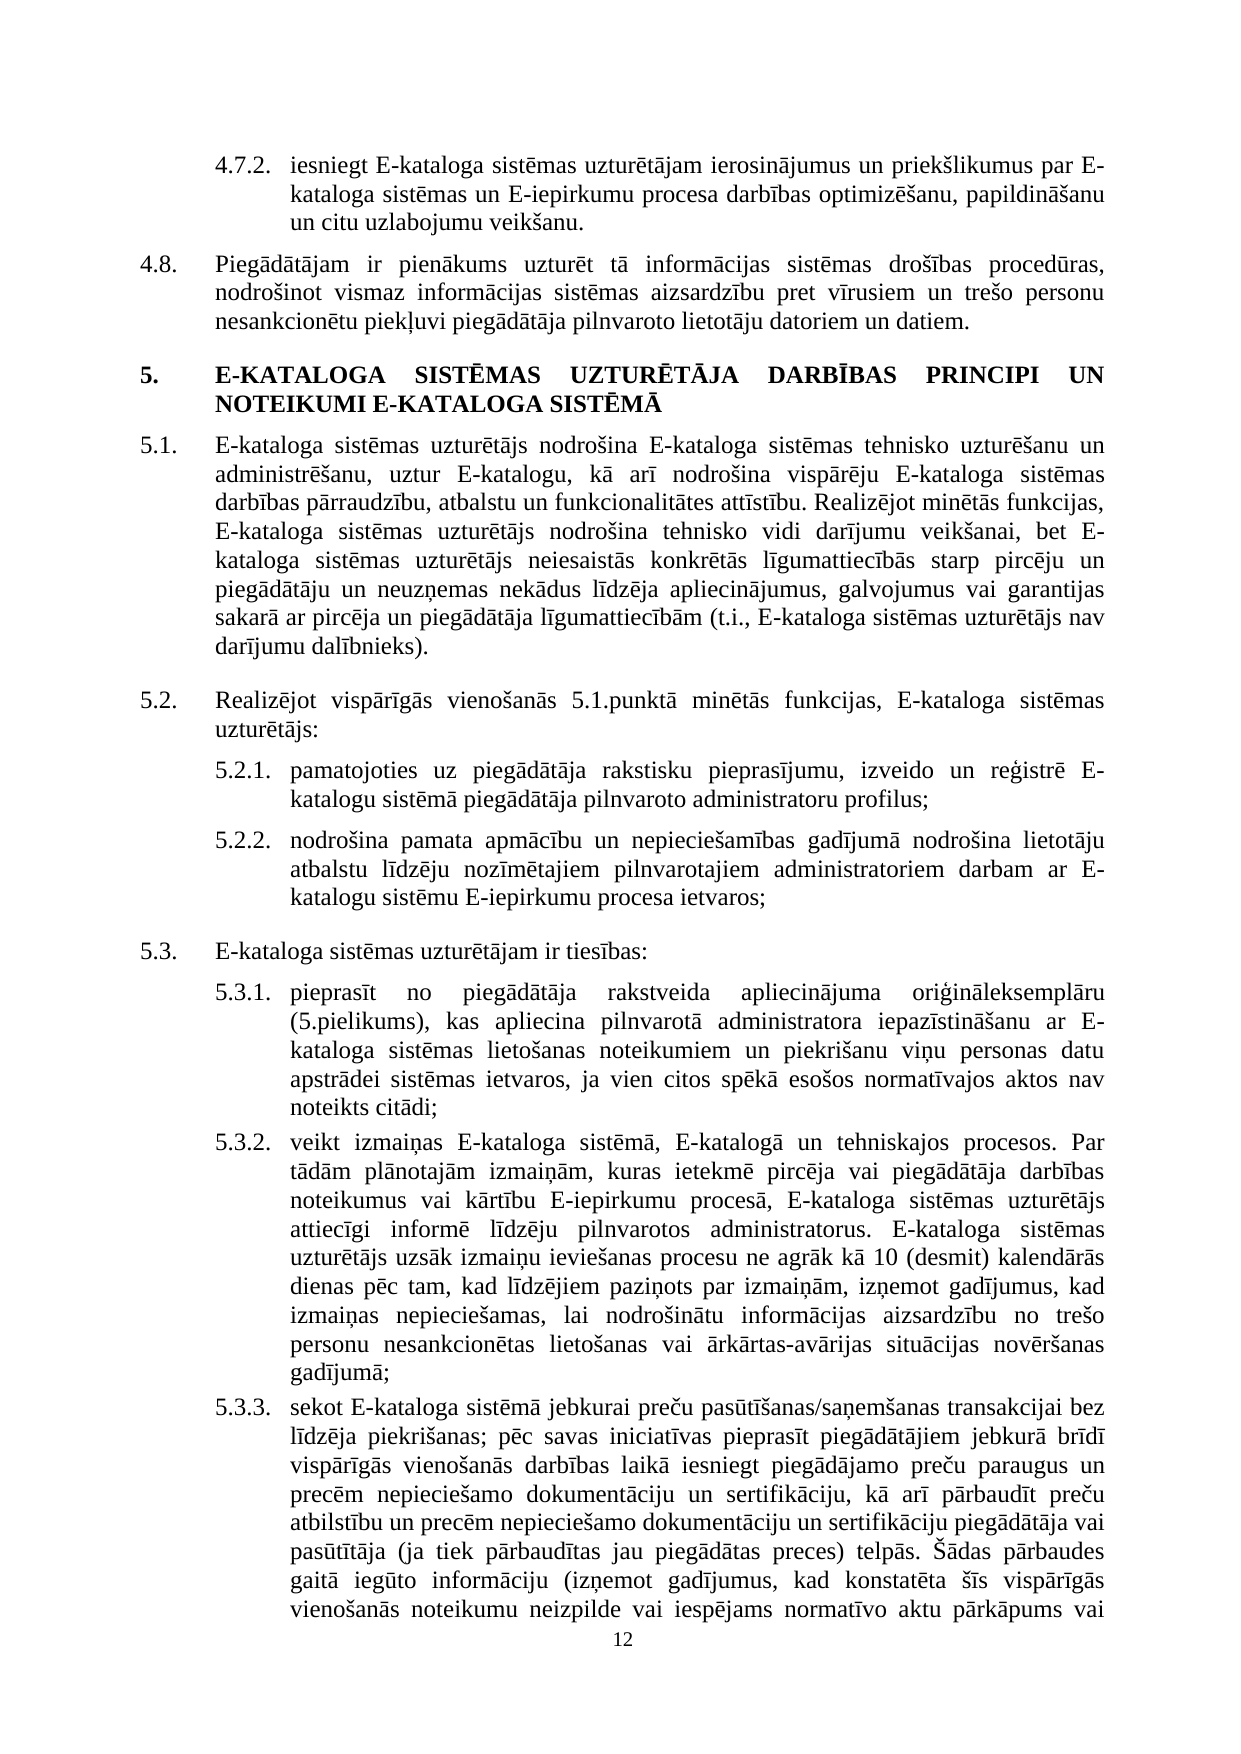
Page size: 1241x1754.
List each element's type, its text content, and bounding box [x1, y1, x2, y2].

text 5.2.1. pamatojoties uz piegādātāja rakstisku pieprasījumu, izveido un reģistrē E-katalogu sistēmā piegādātāja pilnvaroto administratoru profilus; [215, 755, 1105, 812]
text 5.3.2. veikt izmaiņas E-kataloga sistēmā, E-katalogā un tehniskajos procesos. Par tādām plānotajām izmaiņām, kuras ietekmē pircēja vai piegādātāja darbības noteikumus vai kārtību E-iepirkumu procesā, E-kataloga sistēmas uzturētājs attiecīgi informē līdzēju pilnvarotos administratorus. E-kataloga sistēmas uzturētājs uzsāk izmaiņu ieviešanas procesu ne agrāk kā 10 (desmit) kalendārās dienas pēc tam, kad līdzējiem paziņots par izmaiņām, izņemot gadījumus, kad izmaiņas nepieciešamas, lai nodrošinātu informācijas aizsardzību no trešo personu nesankcionētas lietošanas vai ārkārtas-avārijas situācijas novēršanas gadījumā; [215, 1127, 1105, 1386]
text 4.7.2. iesniegt E-kataloga sistēmas uzturētājam ierosinājumus un priekšlikumus par E-kataloga sistēmas un E-iepirkumu procesa darbības optimizēšanu, papildināšanu un citu uzlabojumu veikšanu. [215, 150, 1105, 236]
text 5. E-KATALOGA SISTĒMAS UZTURĒTĀJA DARBĪBAS PRINCIPI UN NOTEIKUMI E-KATALOGA SISTĒMĀ [140, 360, 1105, 417]
text 5.3.1. pieprasīt no piegādātāja rakstveida apliecinājuma oriģināleksemplāru (5.pielikums), kas apliecina pilnvarotā administratora iepazīstināšanu ar E-kataloga sistēmas lietošanas noteikumiem un piekrišanu viņu personas datu apstrādei sistēmas ietvaros, ja vien citos spēkā esošos normatīvajos aktos nav noteikts citādi; [215, 977, 1105, 1121]
text 5.2.2. nodrošina pamata apmācību un nepieciešamības gadījumā nodrošina lietotāju atbalstu līdzēju nozīmētajiem pilnvarotajiem administratoriem darbam ar E-katalogu sistēmu E-iepirkumu procesa ietvaros; [215, 825, 1105, 911]
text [215, 1392, 1105, 1622]
text 4.8. Piegādātājam ir pienākums uzturēt tā informācijas sistēmas drošības procedūras, nodrošinot vismaz informācijas sistēmas aizsardzību pret vīrusiem un trešo personu nesankcionētu piekļuvi piegādātāja pilnvaroto lietotāju datoriem un datiem. [140, 249, 1105, 335]
text 5.1. E-kataloga sistēmas uzturētājs nodrošina E-kataloga sistēmas tehnisko uzturēšanu un administrēšanu, uztur E-katalogu, kā arī nodrošina vispārēju E-kataloga sistēmas darbības pārraudzību, atbalstu un funkcionalitātes attīstību. Realizējot minētās funkcijas, E-kataloga sistēmas uzturētājs nodrošina tehnisko vidi darījumu veikšanai, bet E-kataloga sistēmas uzturētājs neiesaistās konkrētās līgumattiecībās starp pircēju un piegādātāju un neuzņemas nekādus līdzēja apliecinājumus, galvojumus vai garantijas sakarā ar pircēja un piegādātāja līgumattiecībām (t.i., E-kataloga sistēmas uzturētājs nav darījumu dalībnieks). [140, 430, 1105, 660]
text 5.2. Realizējot vispārīgās vienošanās 5.1.punktā minētās funkcijas, E-kataloga sistēmas uzturētājs: [140, 685, 1105, 742]
text 5.3. E-kataloga sistēmas uzturētājam ir tiesības: [140, 936, 1105, 965]
